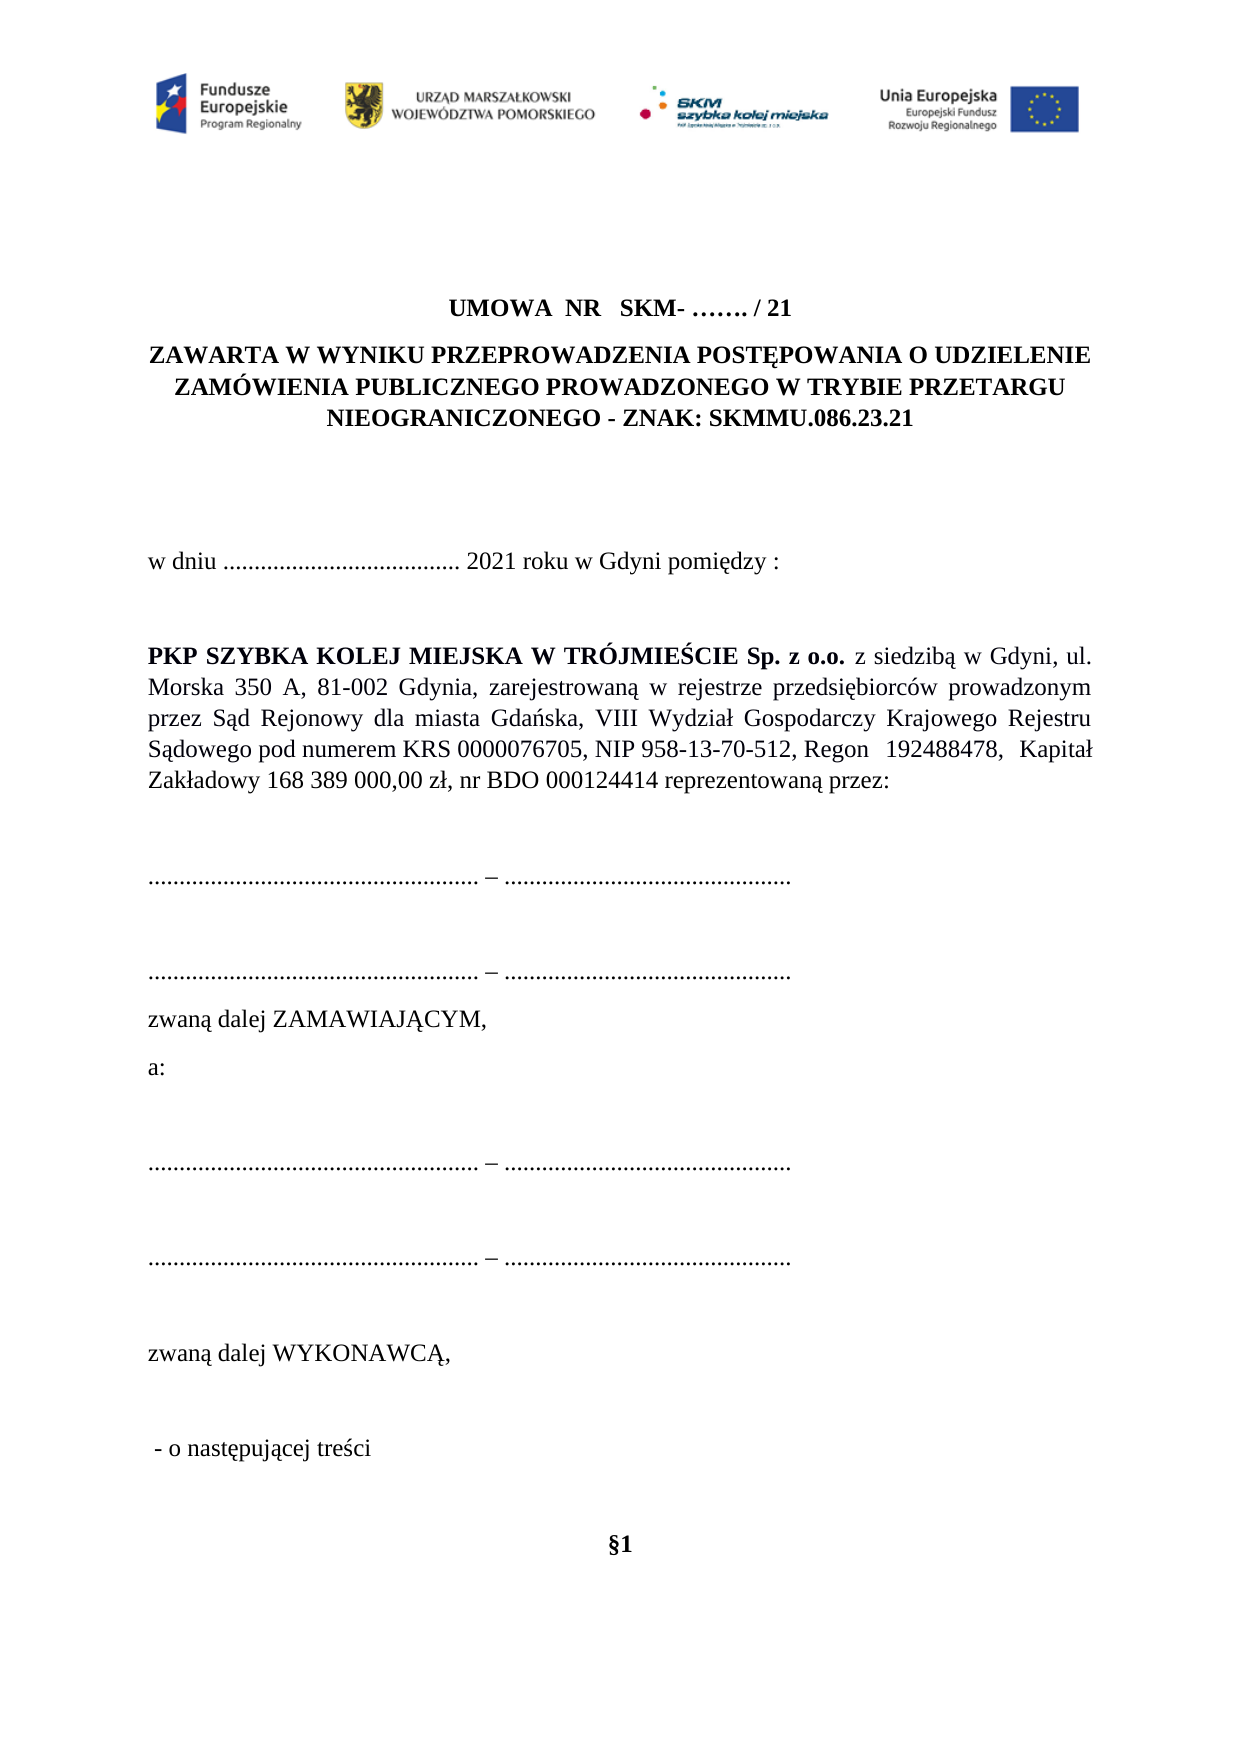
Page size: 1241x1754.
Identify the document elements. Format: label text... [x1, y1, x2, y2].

text ..................................................... – .............................................. [148, 1242, 1093, 1271]
picture [147, 73, 1093, 148]
text UMOWA NR SKM- ……. / 21 [148, 293, 1093, 322]
text - o następującej treści [148, 1433, 1093, 1462]
text ..................................................... – .............................................. [148, 861, 1093, 889]
text ..................................................... – .............................................. [148, 1147, 1093, 1176]
text a: [148, 1052, 1093, 1080]
text zwaną dalej ZAMAWIAJĄCYM, [148, 1004, 1093, 1033]
text ZAWARTA W WYNIKU PRZEPROWADZENIA POSTĘPOWANIA O UDZIELENIE ZAMÓWIENIA PUBLICZNEGO PROWADZONEGO W TRYBIE PRZETARGU NIEOGRANICZONEGO - ZNAK: SKMMU.086.23.21 [148, 341, 1093, 431]
text zwaną dalej WYKONAWCĄ, [148, 1338, 1093, 1367]
text PKP SZYBKA KOLEJ MIEJSKA W TRÓJMIEŚCIE Sp. z o.o. z siedzibą w Gdyni, ul. Morska 350 A, 81-002 Gdynia, zarejestrowaną w rejestrze przedsiębiorców prowadzonym przez Sąd Rejonowy dla miasta Gdańska, VIII Wydział Gospodarczy Krajowego Rejestru Sądowego pod numerem KRS 0000076705, NIP 958-13-70-512, Regon 192488478, Kapitał Zakładowy 168 389 000,00 zł, nr BDO 000124414 reprezentowaną przez: [148, 641, 1093, 794]
text ..................................................... – .............................................. [148, 956, 1093, 985]
text w dniu ...................................... 2021 roku w Gdyni pomiędzy : [148, 546, 1093, 574]
text §1 [148, 1529, 1093, 1557]
